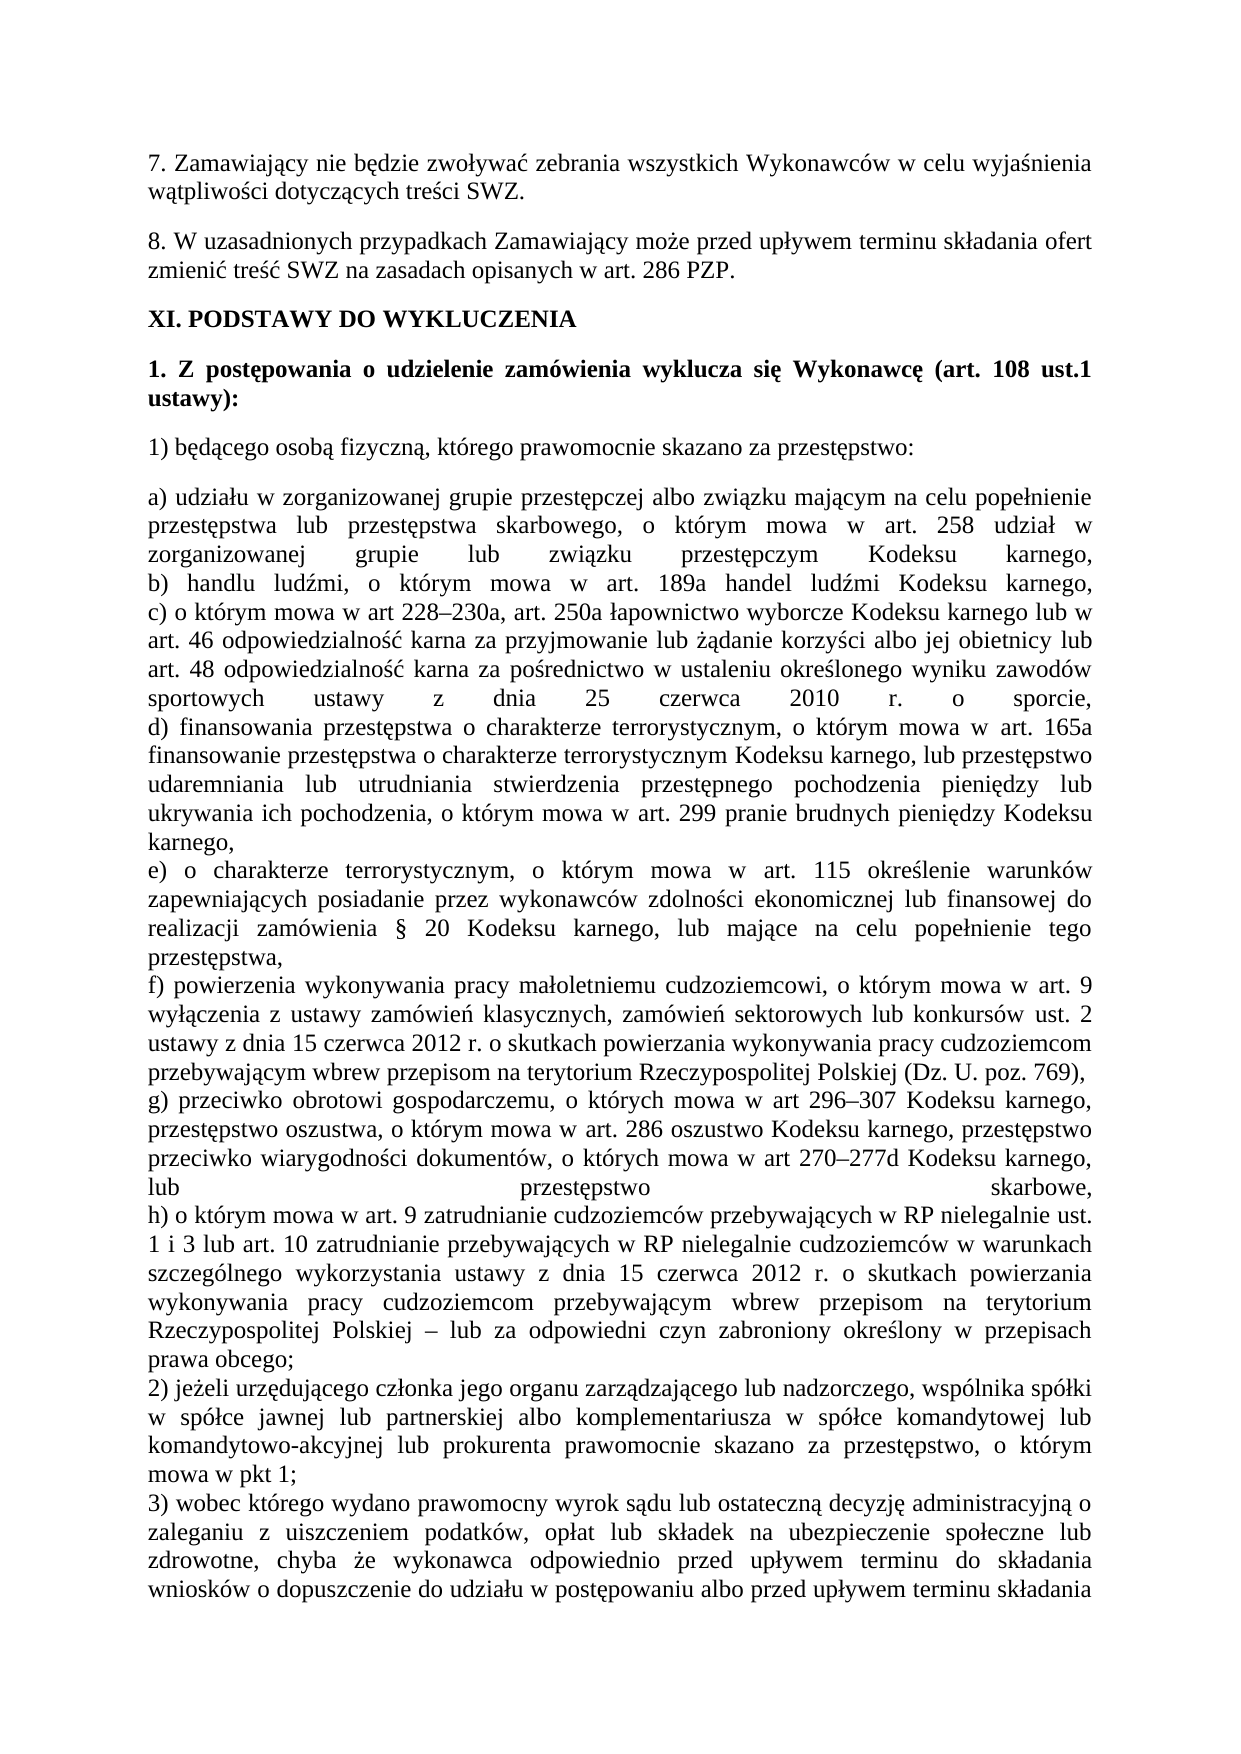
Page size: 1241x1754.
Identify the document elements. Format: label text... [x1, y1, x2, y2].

text 2) jeżeli urzędującego członka jego organu zarządzającego lub nadzorczego, wspólnika spółki w spółce jawnej lub partnerskiej albo komplementariusza w spółce komandytowej lub komandytowo-akcyjnej lub prokurenta prawomocnie skazano za przestępstwo, o którym mowa w pkt 1; [148, 1373, 1093, 1488]
text 8. W uzasadnionych przypadkach Zamawiający może przed upływem terminu składania ofert zmienić treść SWZ na zasadach opisanych w art. 286 PZP. [148, 226, 1093, 283]
text 1. Z postępowania o udzielenie zamówienia wyklucza się Wykonawcę (art. 108 ust.1 ustawy): [148, 354, 1093, 411]
text 7. Zamawiający nie będzie zwoływać zebrania wszystkich Wykonawców w celu wyjaśnienia wątpliwości dotyczących treści SWZ. [148, 148, 1093, 205]
text XI. PODSTAWY DO WYKLUCZENIA [148, 304, 1093, 333]
text a) udziału w zorganizowanej grupie przestępczej albo związku mającym na celu popełnienie przestępstwa lub przestępstwa skarbowego, o którym mowa w art. 258 udział w zorganizowanej grupie lub związku przestępczym Kodeksu karnego, b) handlu ludźmi, o którym mowa w art. 189a handel ludźmi Kodeksu karnego, c) o którym mowa w art 228–230a, art. 250a łapownictwo wyborcze Kodeksu karnego lub w art. 46 odpowiedzialność karna za przyjmowanie lub żądanie korzyści albo jej obietnicy lub art. 48 odpowiedzialność karna za pośrednictwo w ustaleniu określonego wyniku zawodów sportowych ustawy z dnia 25 czerwca 2010 r. o sporcie, d) finansowania przestępstwa o charakterze terrorystycznym, o którym mowa w art. 165a finansowanie przestępstwa o charakterze terrorystycznym Kodeksu karnego, lub przestępstwo udaremniania lub utrudniania stwierdzenia przestępnego pochodzenia pieniędzy lub ukrywania ich pochodzenia, o którym mowa w art. 299 pranie brudnych pieniędzy Kodeksu karnego, e) o charakterze terrorystycznym, o którym mowa w art. 115 określenie warunków zapewniających posiadanie przez wykonawców zdolności ekonomicznej lub finansowej do realizacji zamówienia § 20 Kodeksu karnego, lub mające na celu popełnienie tego przestępstwa, f) powierzenia wykonywania pracy małoletniemu cudzoziemcowi, o którym mowa w art. 9 wyłączenia z ustawy zamówień klasycznych, zamówień sektorowych lub konkursów ust. 2 ustawy z dnia 15 czerwca 2012 r. o skutkach powierzania wykonywania pracy cudzoziemcom przebywającym wbrew przepisom na terytorium Rzeczypospolitej Polskiej (Dz. U. poz. 769), g) przeciwko obrotowi gospodarczemu, o których mowa w art 296–307 Kodeksu karnego, przestępstwo oszustwa, o którym mowa w art. 286 oszustwo Kodeksu karnego, przestępstwo przeciwko wiarygodności dokumentów, o których mowa w art 270–277d Kodeksu karnego, lub przestępstwo skarbowe, h) o którym mowa w art. 9 zatrudnianie cudzoziemców przebywających w RP nielegalnie ust. 1 i 3 lub art. 10 zatrudnianie przebywających w RP nielegalnie cudzoziemców w warunkach szczególnego wykorzystania ustawy z dnia 15 czerwca 2012 r. o skutkach powierzania wykonywania pracy cudzoziemcom przebywającym wbrew przepisom na terytorium Rzeczypospolitej Polskiej – lub za odpowiedni czyn zabroniony określony w przepisach prawa obcego; [148, 482, 1093, 1373]
text 1) będącego osobą fizyczną, którego prawomocnie skazano za przestępstwo: [148, 432, 1093, 461]
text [148, 1488, 1093, 1603]
